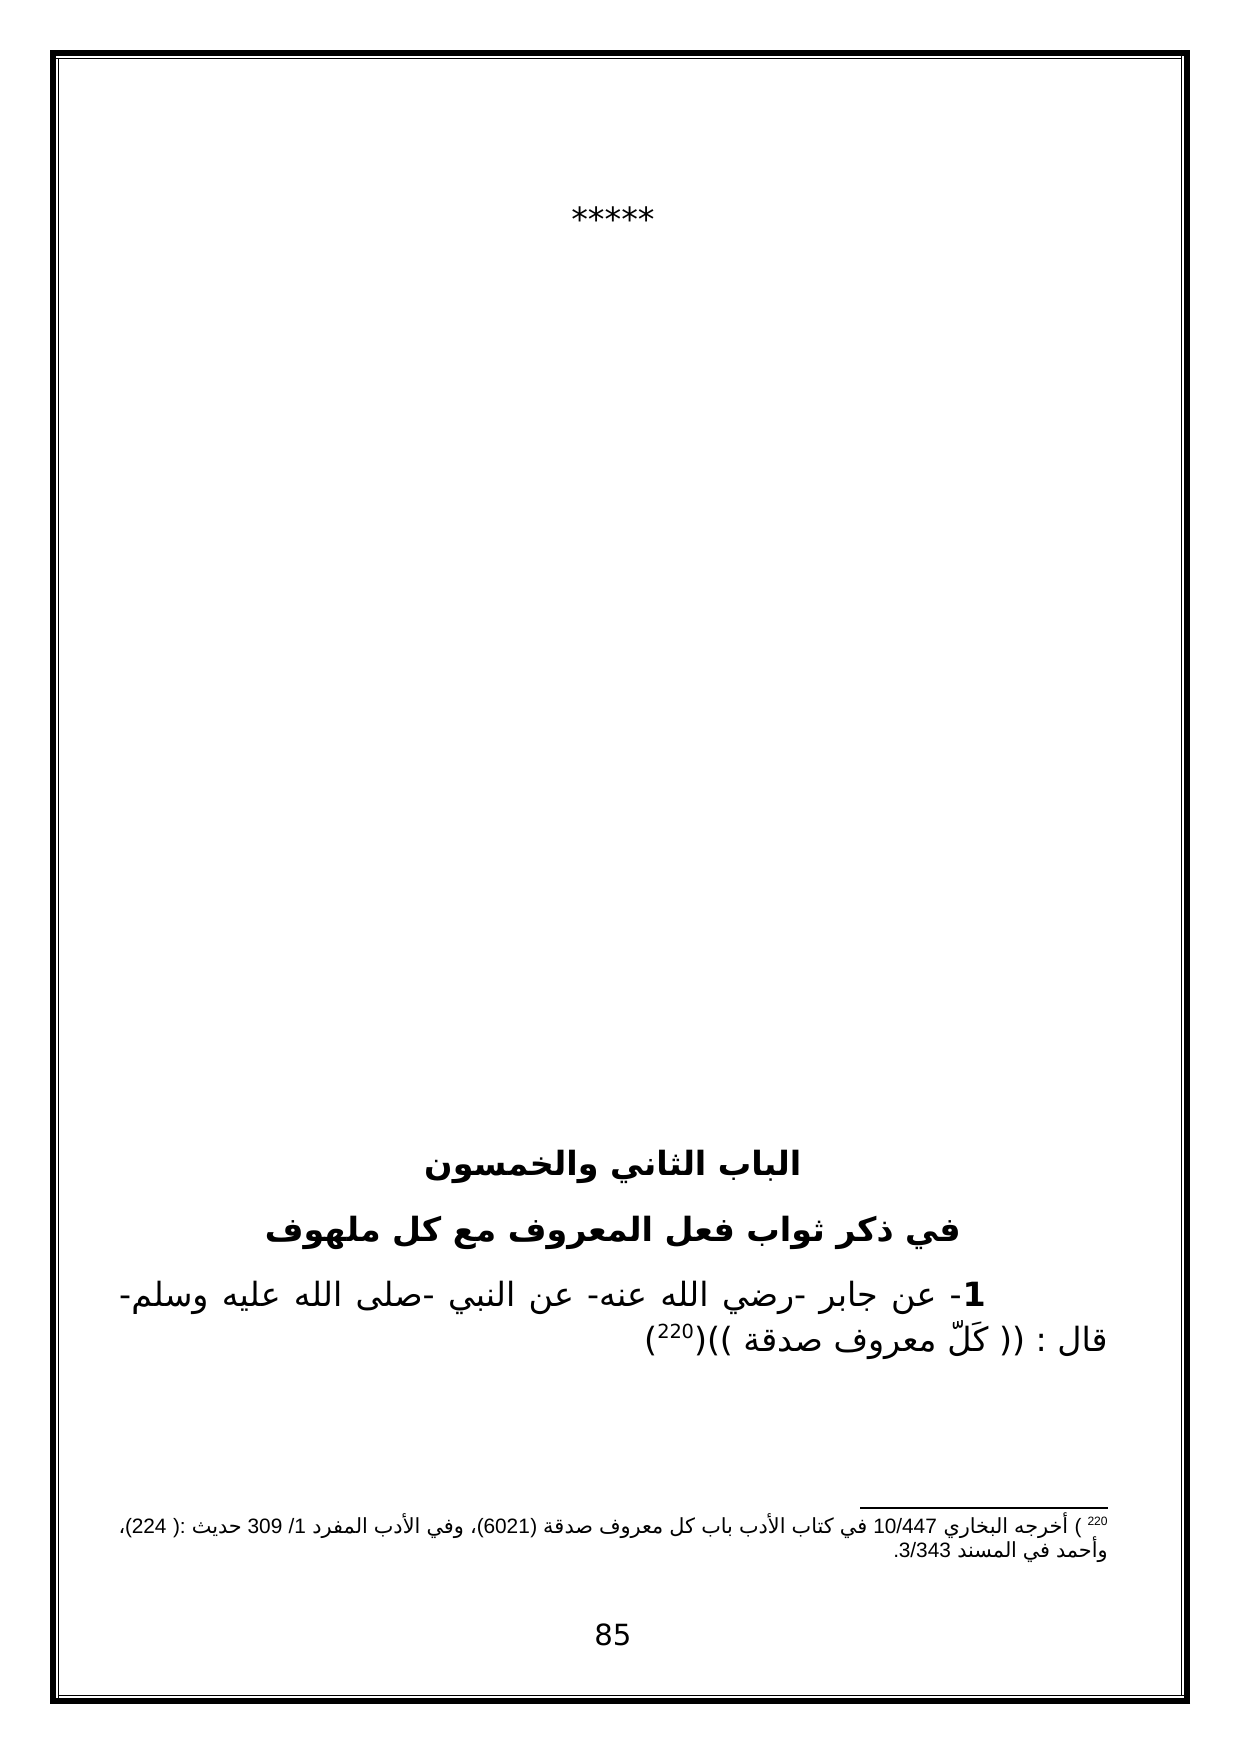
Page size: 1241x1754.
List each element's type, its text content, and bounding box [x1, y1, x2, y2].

text 1- عن جابر -رضي الله عنه- عن النبي -صلى الله عليه وسلم- قال : (( كَلّ معروف صدقة ))() [118, 1276, 1107, 1359]
text الباب الثاني والخمسون [118, 1145, 1107, 1184]
text ***** [118, 201, 1107, 239]
text في ذكر ثواب فعل المعروف مع كل ملهوف [118, 1210, 1107, 1249]
